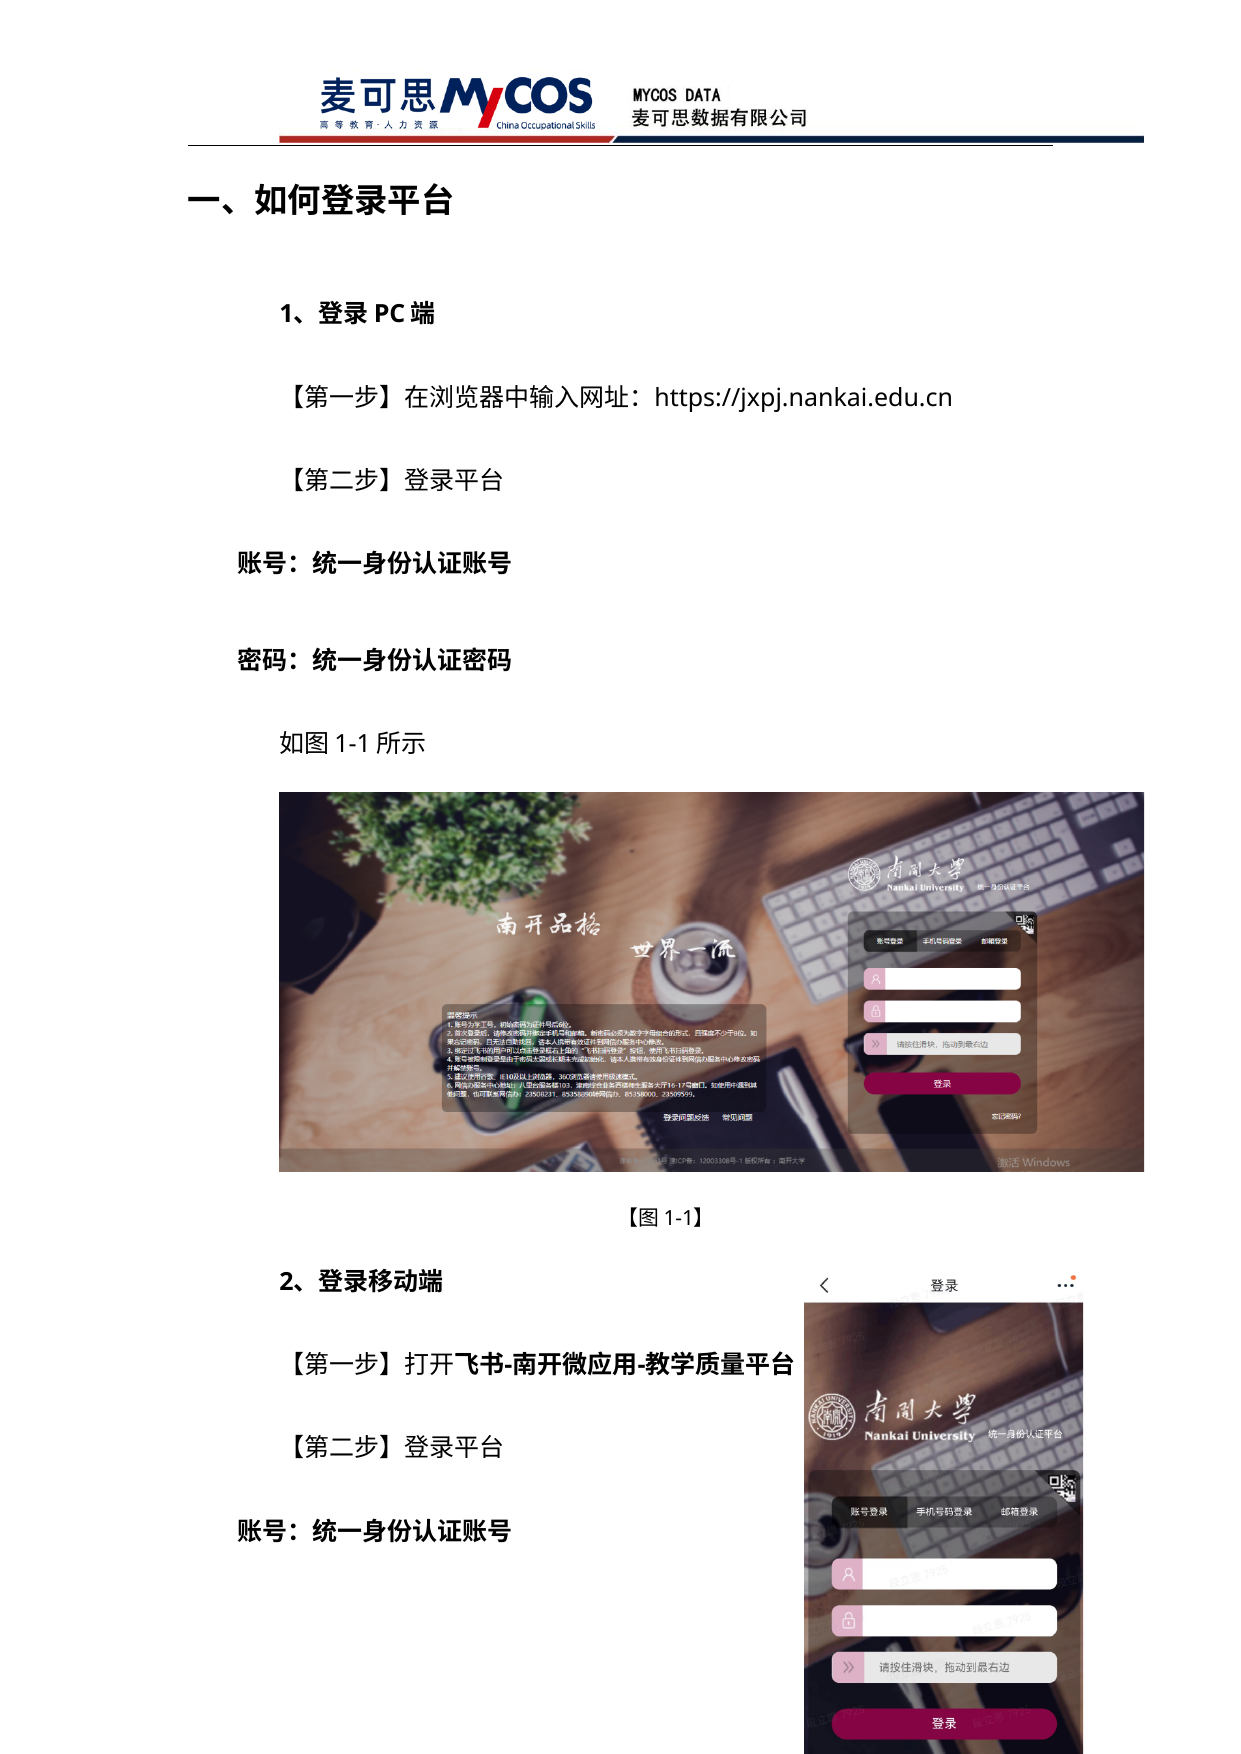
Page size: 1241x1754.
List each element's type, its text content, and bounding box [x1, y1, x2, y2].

text 账号：统一身份认证账号 密码：统一身份认证密码 [237, 529, 1053, 691]
text 如图1-1所示 [187, 709, 1053, 774]
text 【第一步】在浏览器中输入网址：https://jxpj.nankai.edu.cn [187, 363, 1053, 428]
text 【第一步】打开飞书-南开微应用-教学质量平台 [187, 1330, 804, 1395]
text 【第二步】登录平台 [187, 446, 1053, 511]
subtitle 一、如何登录平台 [187, 166, 1053, 231]
picture [804, 1269, 1084, 1754]
text 1、登录PC端 [187, 279, 1053, 344]
text 【图1-1】 [187, 1200, 1053, 1232]
text 2、登录移动端 [187, 1247, 1053, 1312]
text 【第二步】登录平台 [187, 1413, 804, 1478]
text 账号：统一身份认证账号 密码：统一身份认证密码 [237, 1497, 804, 1562]
picture [279, 792, 1145, 1172]
picture [279, 59, 1145, 143]
